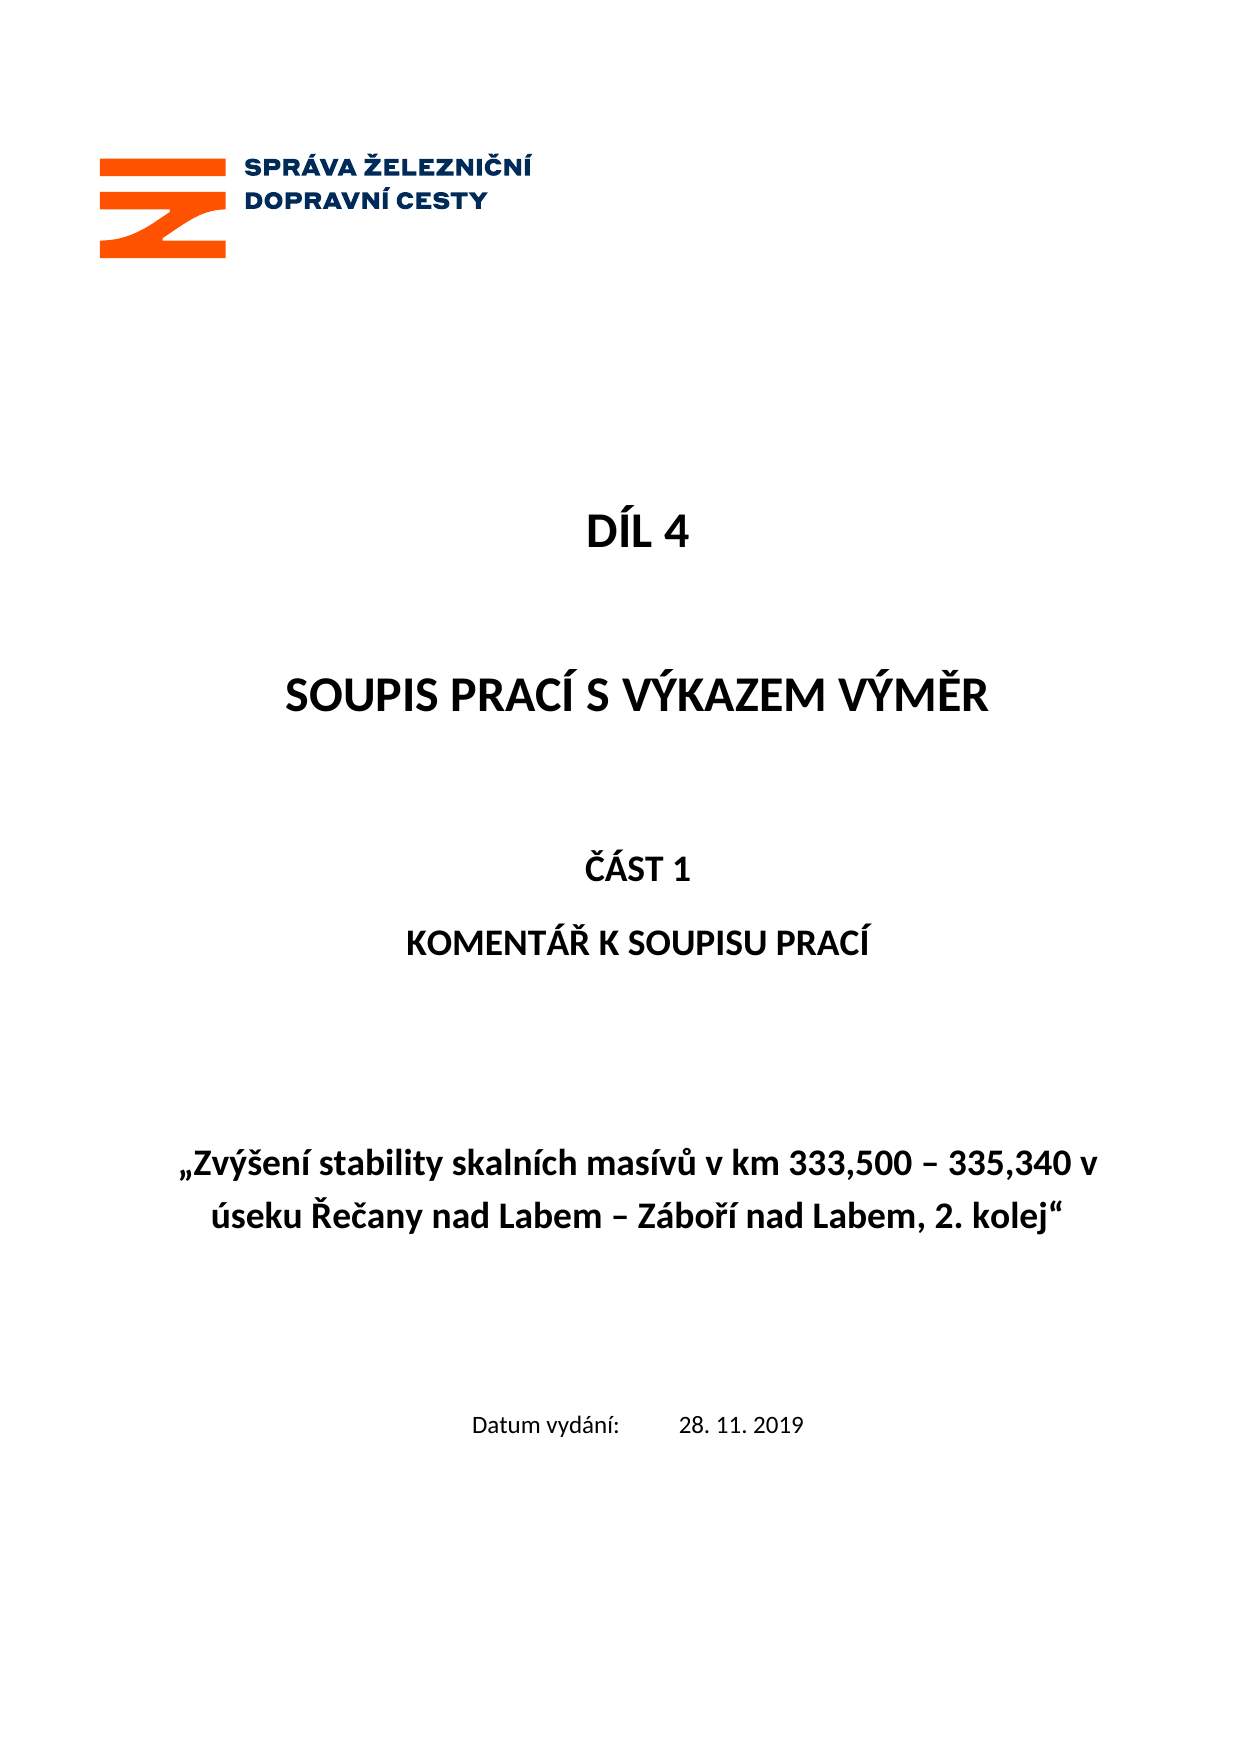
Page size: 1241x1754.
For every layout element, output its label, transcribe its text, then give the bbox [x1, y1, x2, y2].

text Datum vydání: 28. 11. 2019 [142, 1409, 1134, 1440]
text Komentář k soupisu prací [142, 919, 1134, 964]
text Díl 4 [142, 499, 1134, 560]
text Část 1 [142, 845, 1134, 891]
text „Zvýšení stability skalních masívů v km 333,500 – 335,340 v úseku Řečany nad Labem – Záboří nad Labem, 2. kolej“ [142, 1139, 1134, 1238]
text Soupis prací s výkazem výměr [142, 663, 1134, 724]
